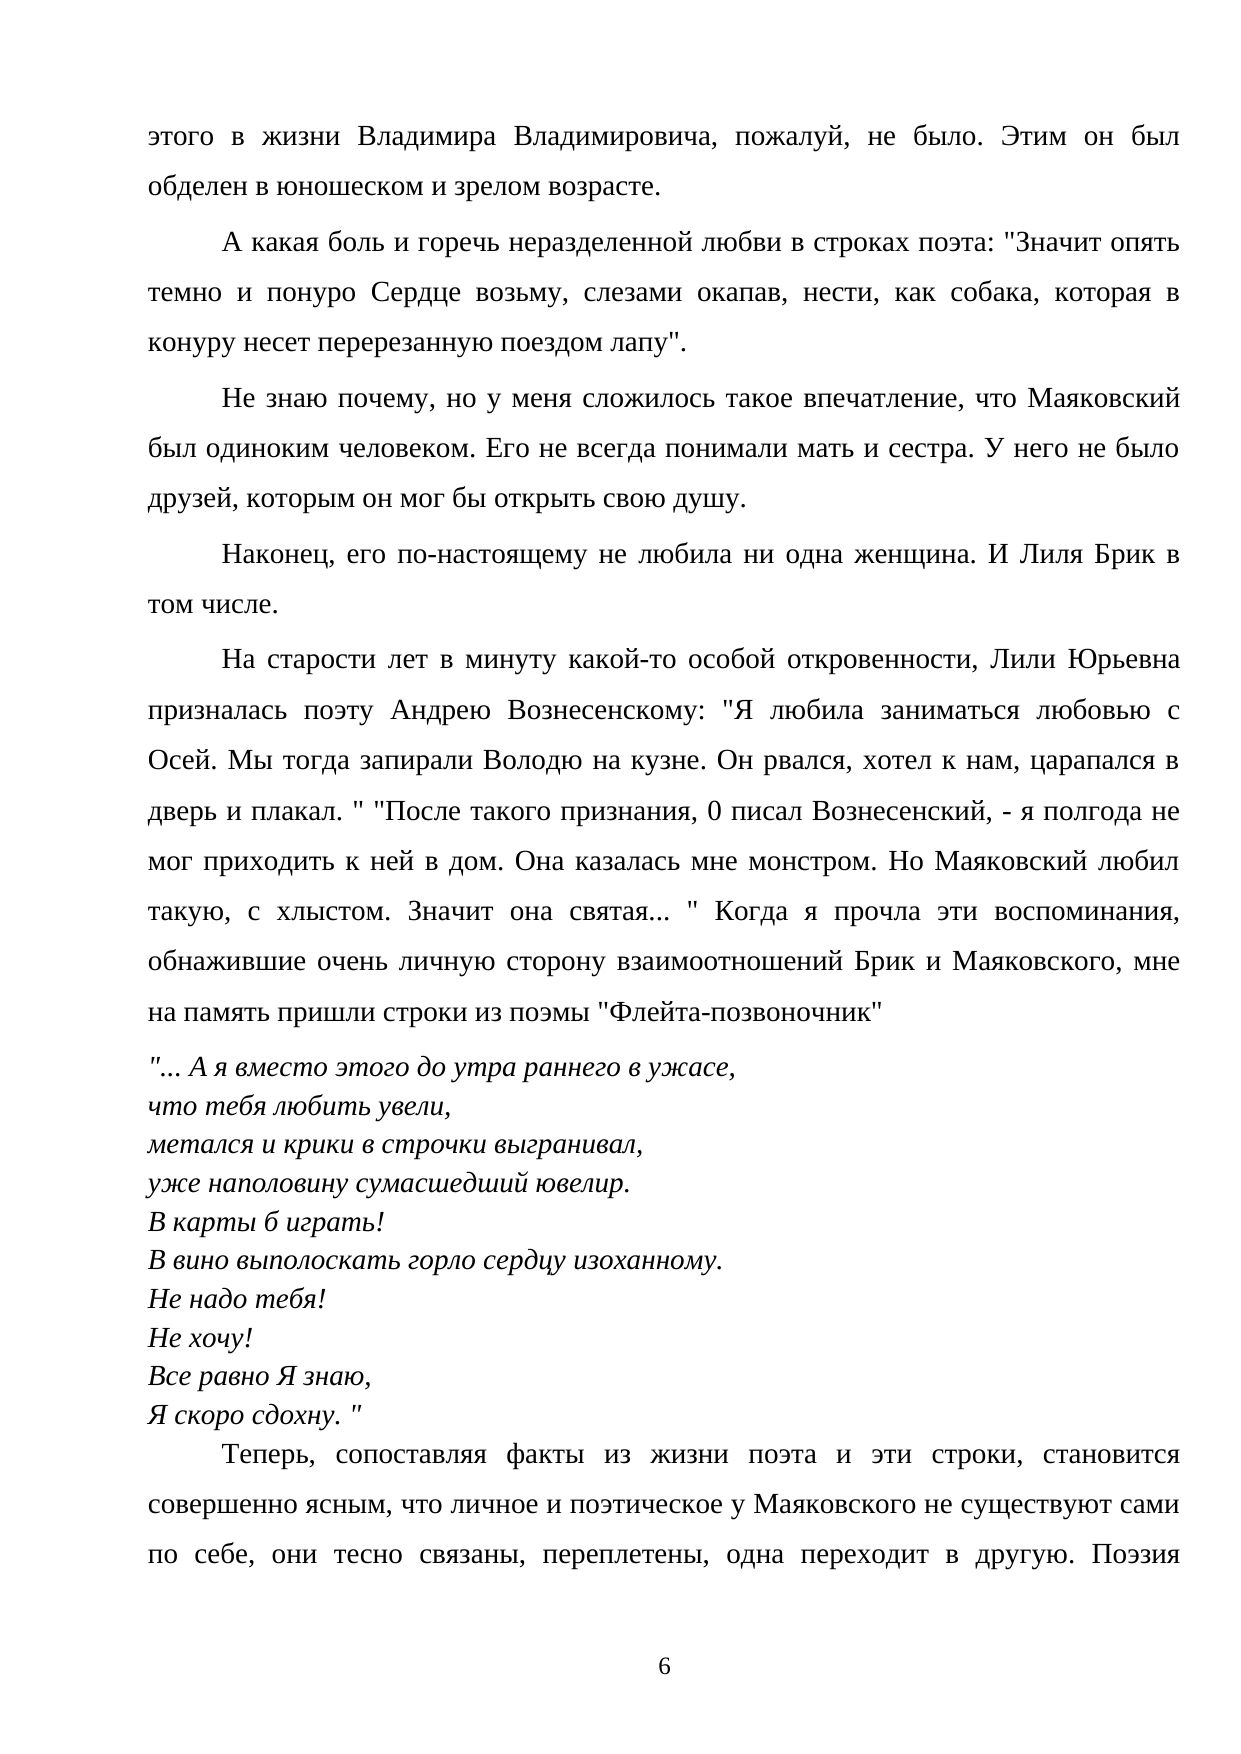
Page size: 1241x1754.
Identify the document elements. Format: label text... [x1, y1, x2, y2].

text Я скоро сдохну. " [148, 1397, 1181, 1431]
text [148, 1436, 1181, 1570]
text уже наполовину сумасшедший ювелир. [148, 1165, 1181, 1199]
text "... А я вместо этого до утра раннего в ужасе, [148, 1049, 1181, 1083]
text В карты б играть! [148, 1204, 1181, 1237]
text Не надо тебя! [148, 1281, 1181, 1315]
text Не знаю почему, но у меня сложилось такое впечатление, что Маяковский был одиноким человеком. Его не всегда понимали мать и сестра. У него не было друзей, которым он мог бы открыть свою душу. [148, 380, 1181, 514]
text метался и крики в строчки выгранивал, [148, 1127, 1181, 1160]
text что тебя любить увели, [148, 1088, 1181, 1121]
text Все равно Я знаю, [148, 1358, 1181, 1392]
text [148, 118, 1181, 202]
text Наконец, его по-настоящему не любила ни одна женщина. И Лиля Брик в том числе. [148, 536, 1181, 620]
text На старости лет в минуту какой-то особой откровенности, Лили Юрьевна призналась поэту Андрею Вознесенскому: "Я любила заниматься любовью с Осей. Мы тогда запирали Володю на кузне. Он рвался, хотел к нам, царапался в дверь и плакал. " "После такого признания, 0 писал Вознесенский, - я полгода не мог приходить к ней в дом. Она казалась мне монстром. Но Маяковский любил такую, с хлыстом. Значит она святая... " Когда я прочла эти воспоминания, обнажившие очень личную сторону взаимоотношений Брик и Маяковского, мне на память пришли строки из поэмы "Флейта-позвоночник" [148, 642, 1181, 1027]
text Не хочу! [148, 1320, 1181, 1353]
text В вино выполоскать горло сердцу изоханному. [148, 1242, 1181, 1276]
text А какая боль и горечь неразделенной любви в строках поэта: "Значит опять темно и понуро Сердце возьму, слезами окапав, нести, как собака, которая в конуру несет перерезанную поездом лапу". [148, 224, 1181, 358]
